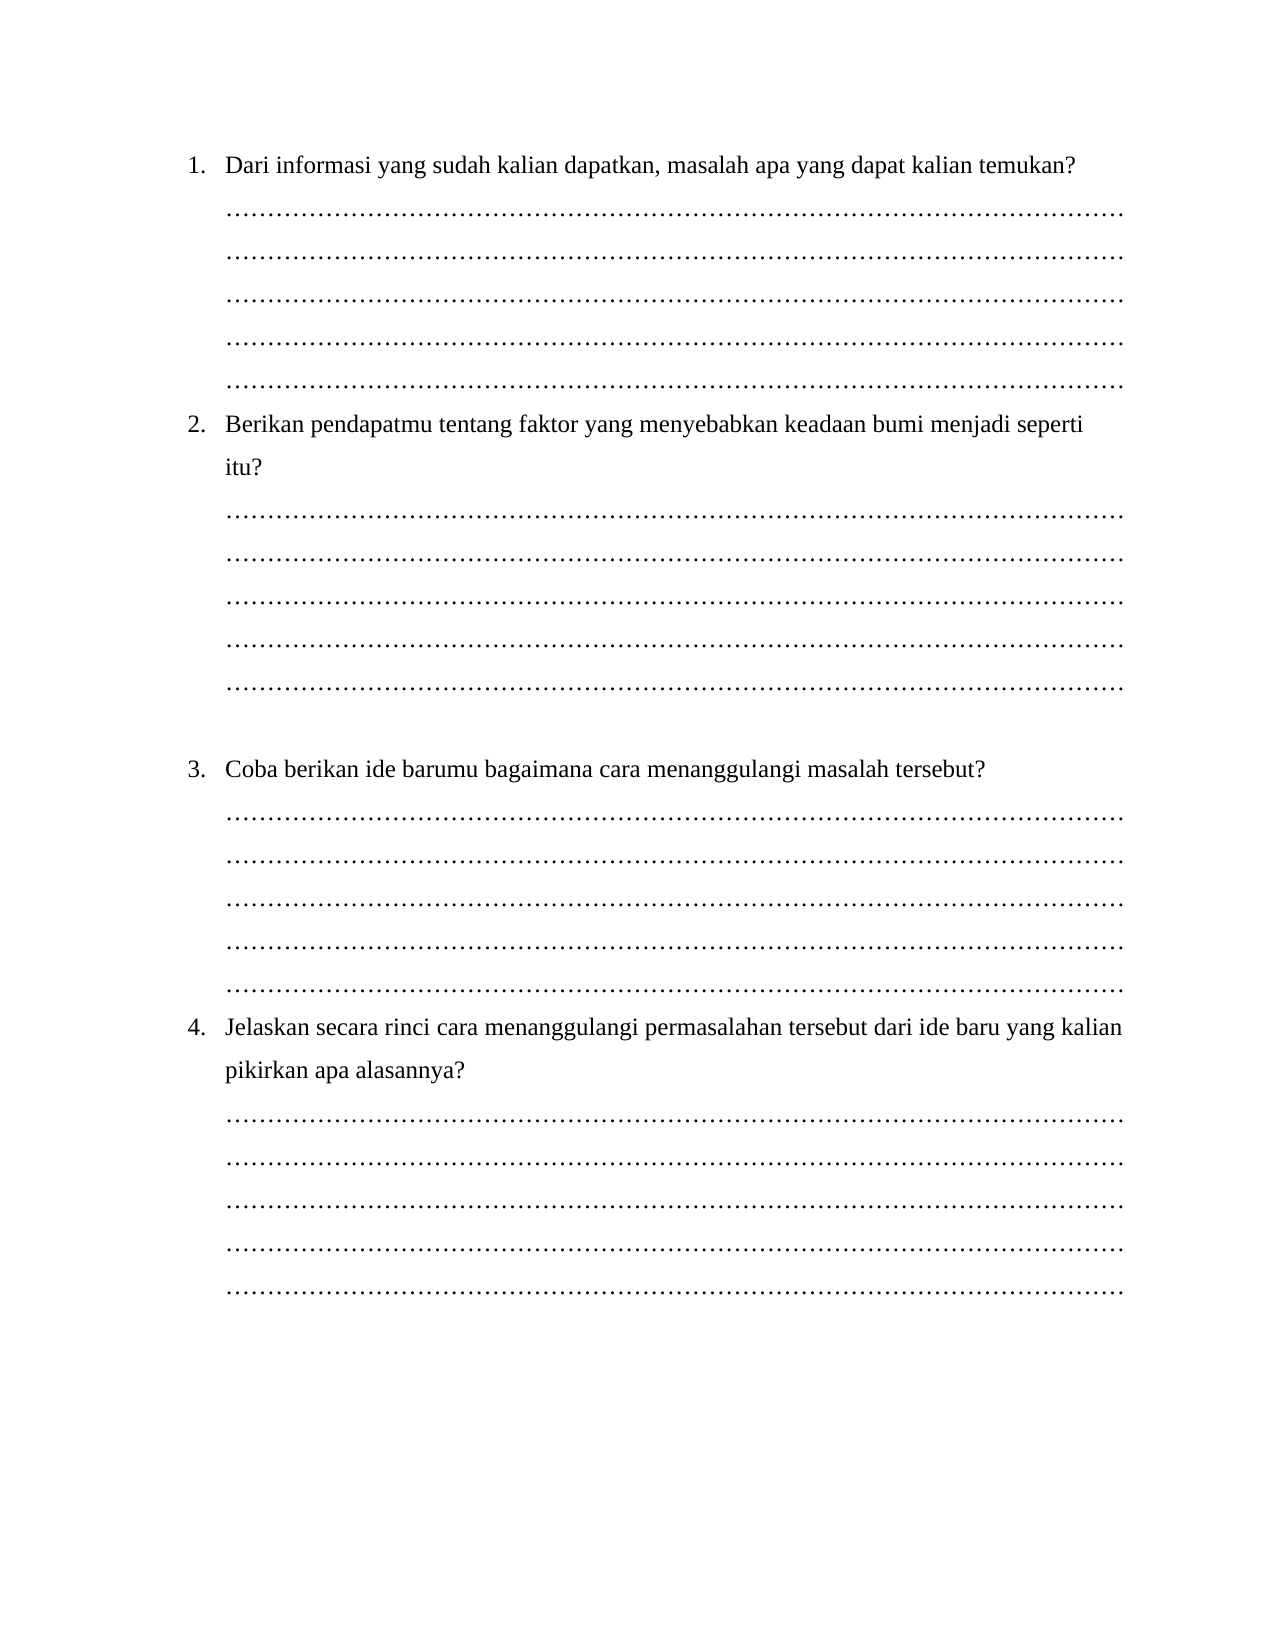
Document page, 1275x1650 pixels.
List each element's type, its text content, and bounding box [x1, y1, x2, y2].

list Jelaskan secara rinci cara menanggulangi permasalahan tersebut dari ide baru yang kalian pikirkan apa alasannya? [187, 1012, 1125, 1084]
list ……………………………………………………………………………………………………………………………………………………………………………………………………………………………………………………………………………………………………………………………………………………………………………………………………………………………………………………………………………………………… [225, 797, 1125, 998]
list ……………………………………………………………………………………………………………………………………………………………………………………………………………………………………………………………………………………………………………………………………………………………………………………………………………………………………………………………………………………………… [225, 1099, 1125, 1300]
list Dari informasi yang sudah kalian dapatkan, masalah apa yang dapat kalian temukan? [187, 150, 1125, 179]
list ……………………………………………………………………………………………………………………………………………………………………………………………………………………………………………………………………………………………………………………………………………………………………………………………………………………………………………………………………………………………… [225, 193, 1125, 394]
list Coba berikan ide barumu bagaimana cara menanggulangi masalah tersebut? [187, 754, 1125, 782]
list Berikan pendapatmu tentang faktor yang menyebabkan keadaan bumi menjadi seperti itu? [187, 409, 1125, 481]
list ……………………………………………………………………………………………………………………………………………………………………………………………………………………………………………………………………………………………………………………………………………………………………………………………………………………………………………………………………………………………… [225, 495, 1125, 696]
